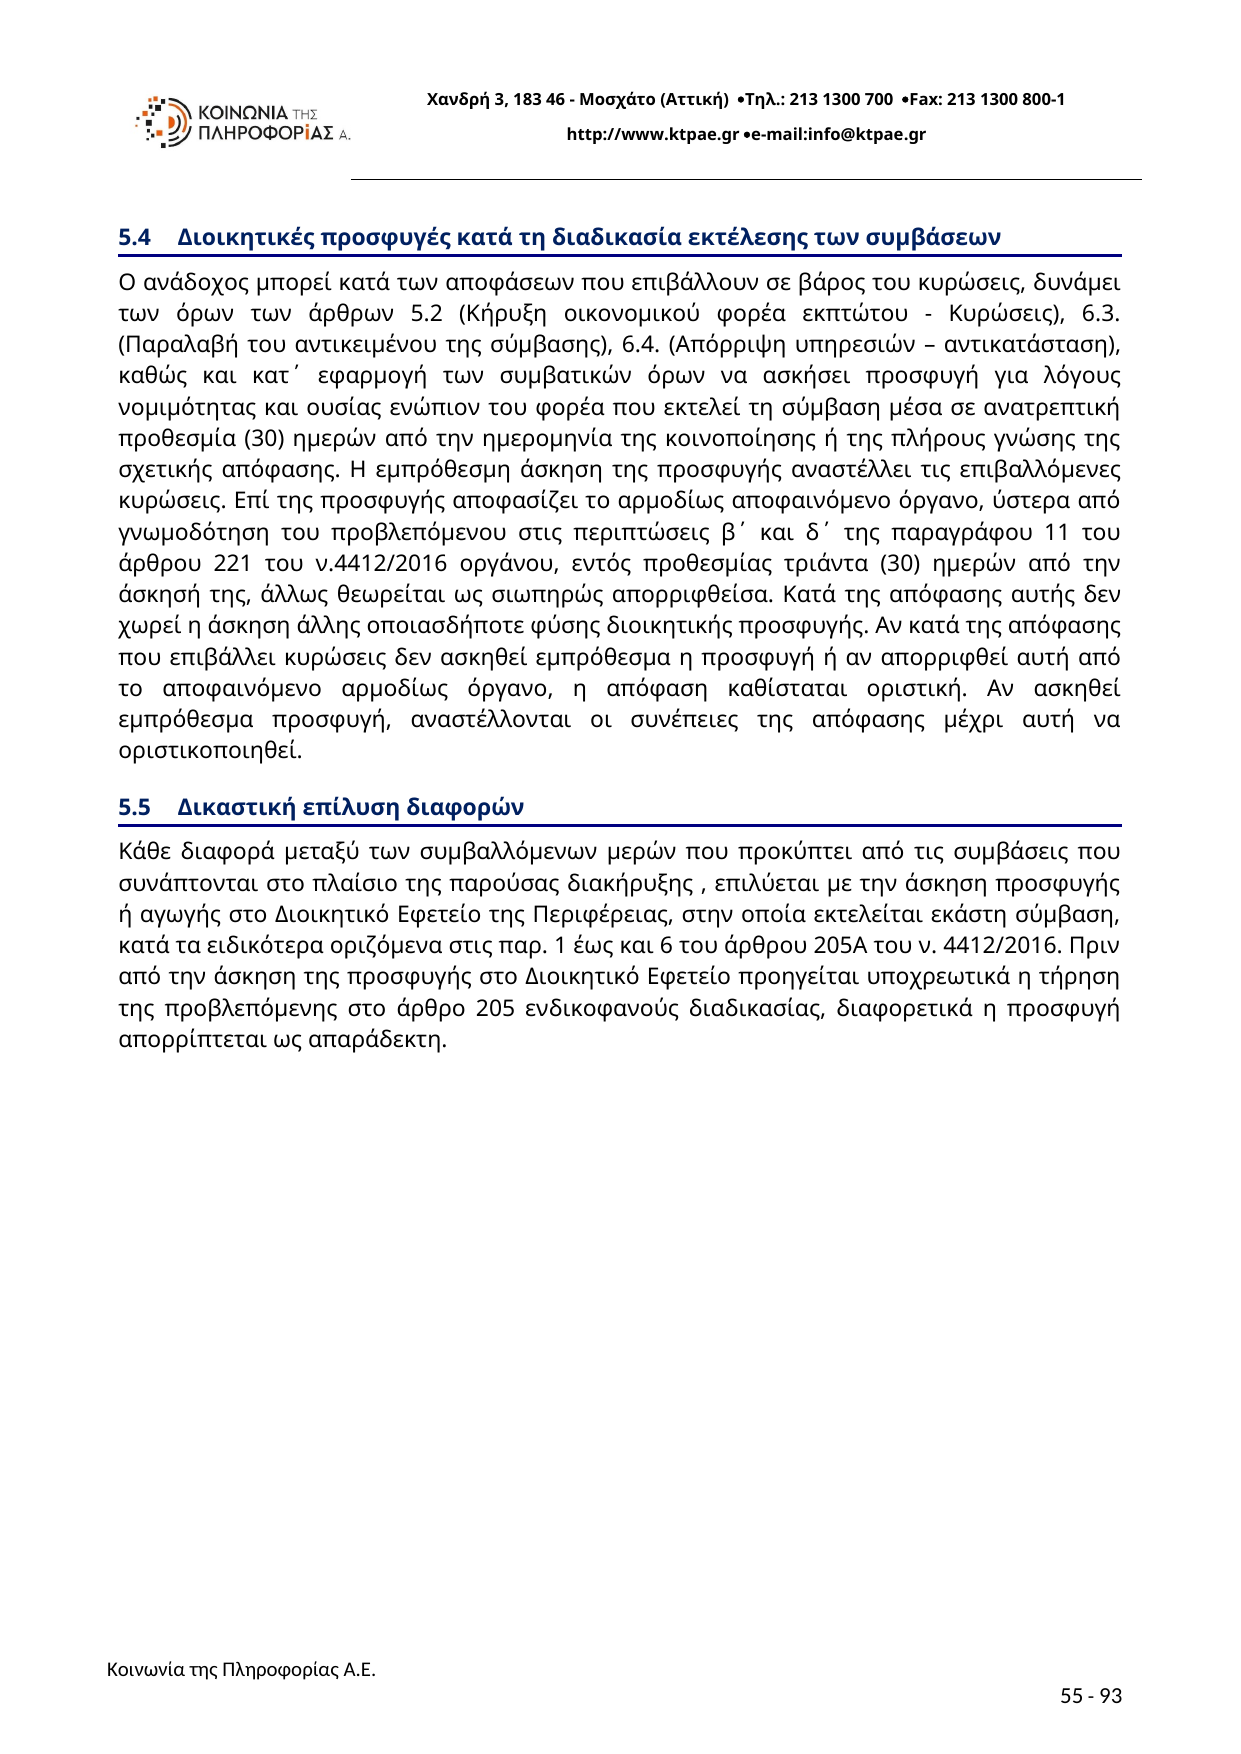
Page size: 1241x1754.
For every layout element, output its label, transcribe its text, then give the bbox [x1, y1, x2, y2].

text Ο ανάδοχος μπορεί κατά των αποφάσεων που επιβάλλουν σε βάρος του κυρώσεις, δυνάμει των όρων των άρθρων 5.2 (Κήρυξη οικονομικού φορέα εκπτώτου - Κυρώσεις), 6.3. (Παραλαβή του αντικειμένου της σύμβασης), 6.4. (Απόρριψη υπηρεσιών – αντικατάσταση), καθώς και κατ΄ εφαρμογή των συμβατικών όρων να ασκήσει προσφυγή για λόγους νομιμότητας και ουσίας ενώπιον του φορέα που εκτελεί τη σύμβαση μέσα σε ανατρεπτική προθεσμία (30) ημερών από την ημερομηνία της κοινοποίησης ή της πλήρους γνώσης της σχετικής απόφασης. Η εμπρόθεσμη άσκηση της προσφυγής αναστέλλει τις επιβαλλόμενες κυρώσεις. Επί της προσφυγής αποφασίζει το αρμοδίως αποφαινόμενο όργανο, ύστερα από γνωμοδότηση του προβλεπόμενου στις περιπτώσεις β΄ και δ΄ της παραγράφου 11 του άρθρου 221 του ν.4412/2016 οργάνου, εντός προθεσμίας τριάντα (30) ημερών από την άσκησή της, άλλως θεωρείται ως σιωπηρώς απορριφθείσα. Κατά της απόφασης αυτής δεν χωρεί η άσκηση άλλης οποιασδήποτε φύσης διοικητικής προσφυγής. Αν κατά της απόφασης που επιβάλλει κυρώσεις δεν ασκηθεί εμπρόθεσμα η προσφυγή ή αν απορριφθεί αυτή από το αποφαινόμενο αρμοδίως όργανο, η απόφαση καθίσταται οριστική. Αν ασκηθεί εμπρόθεσμα προσφυγή, αναστέλλονται οι συνέπειες της απόφασης μέχρι αυτή να οριστικοποιηθεί. [118, 266, 1122, 766]
subtitle 5.5 Δικαστική επίλυση διαφορών [118, 791, 1122, 824]
picture [129, 87, 351, 155]
subtitle 5.4 Διοικητικές προσφυγές κατά τη διαδικασία εκτέλεσης των συμβάσεων [118, 221, 1122, 254]
text Κάθε διαφορά μεταξύ των συμβαλλόμενων μερών που προκύπτει από τις συμβάσεις που συνάπτονται στο πλαίσιο της παρούσας διακήρυξης , επιλύεται με την άσκηση προσφυγής ή αγωγής στο Διοικητικό Εφετείο της Περιφέρειας, στην οποία εκτελείται εκάστη σύμβαση, κατά τα ειδικότερα οριζόμενα στις παρ. 1 έως και 6 του άρθρου 205Α του ν. 4412/2016. Πριν από την άσκηση της προσφυγής στο Διοικητικό Εφετείο προηγείται υποχρεωτικά η τήρηση της προβλεπόμενης στο άρθρο 205 ενδικοφανούς διαδικασίας, διαφορετικά η προσφυγή απορρίπτεται ως απαράδεκτη. [118, 835, 1122, 1054]
